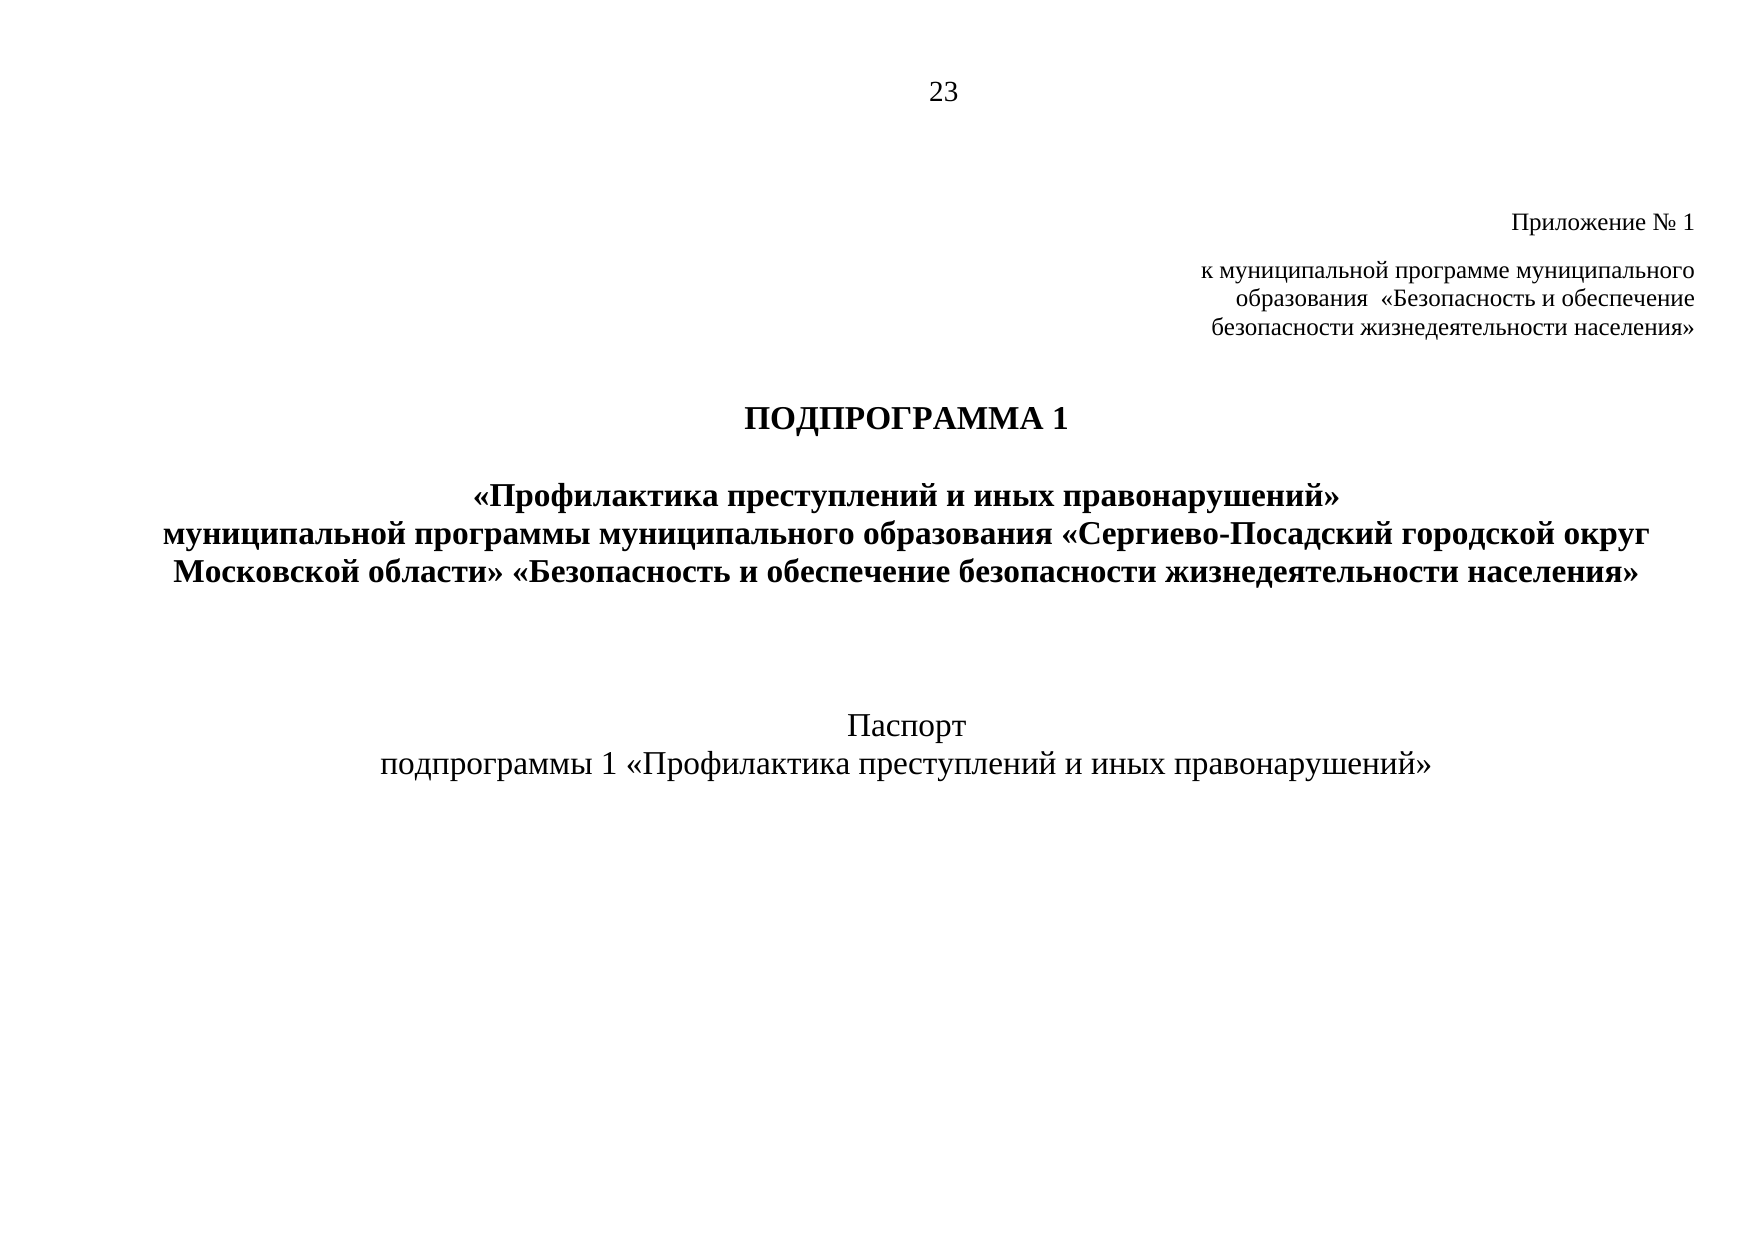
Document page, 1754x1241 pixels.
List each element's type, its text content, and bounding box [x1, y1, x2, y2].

text Приложение № 1 [118, 207, 1695, 236]
text к муниципальной программе муниципального [118, 255, 1695, 283]
text муниципальной программы муниципального образования «Сергиево-Посадский городской округ Московской области» «Безопасность и обеспечение безопасности жизнедеятельности населения» [118, 513, 1695, 590]
text безопасности жизнедеятельности населения» [118, 312, 1695, 341]
text «Профилактика преступлений и иных правонарушений» [118, 475, 1695, 513]
text подпрограммы 1 «Профилактика преступлений и иных правонарушений» [118, 743, 1695, 782]
text образования «Безопасность и обеспечение [118, 283, 1695, 312]
text ПОДПРОГРАММА 1 [118, 398, 1695, 437]
text Паспорт [118, 705, 1695, 743]
